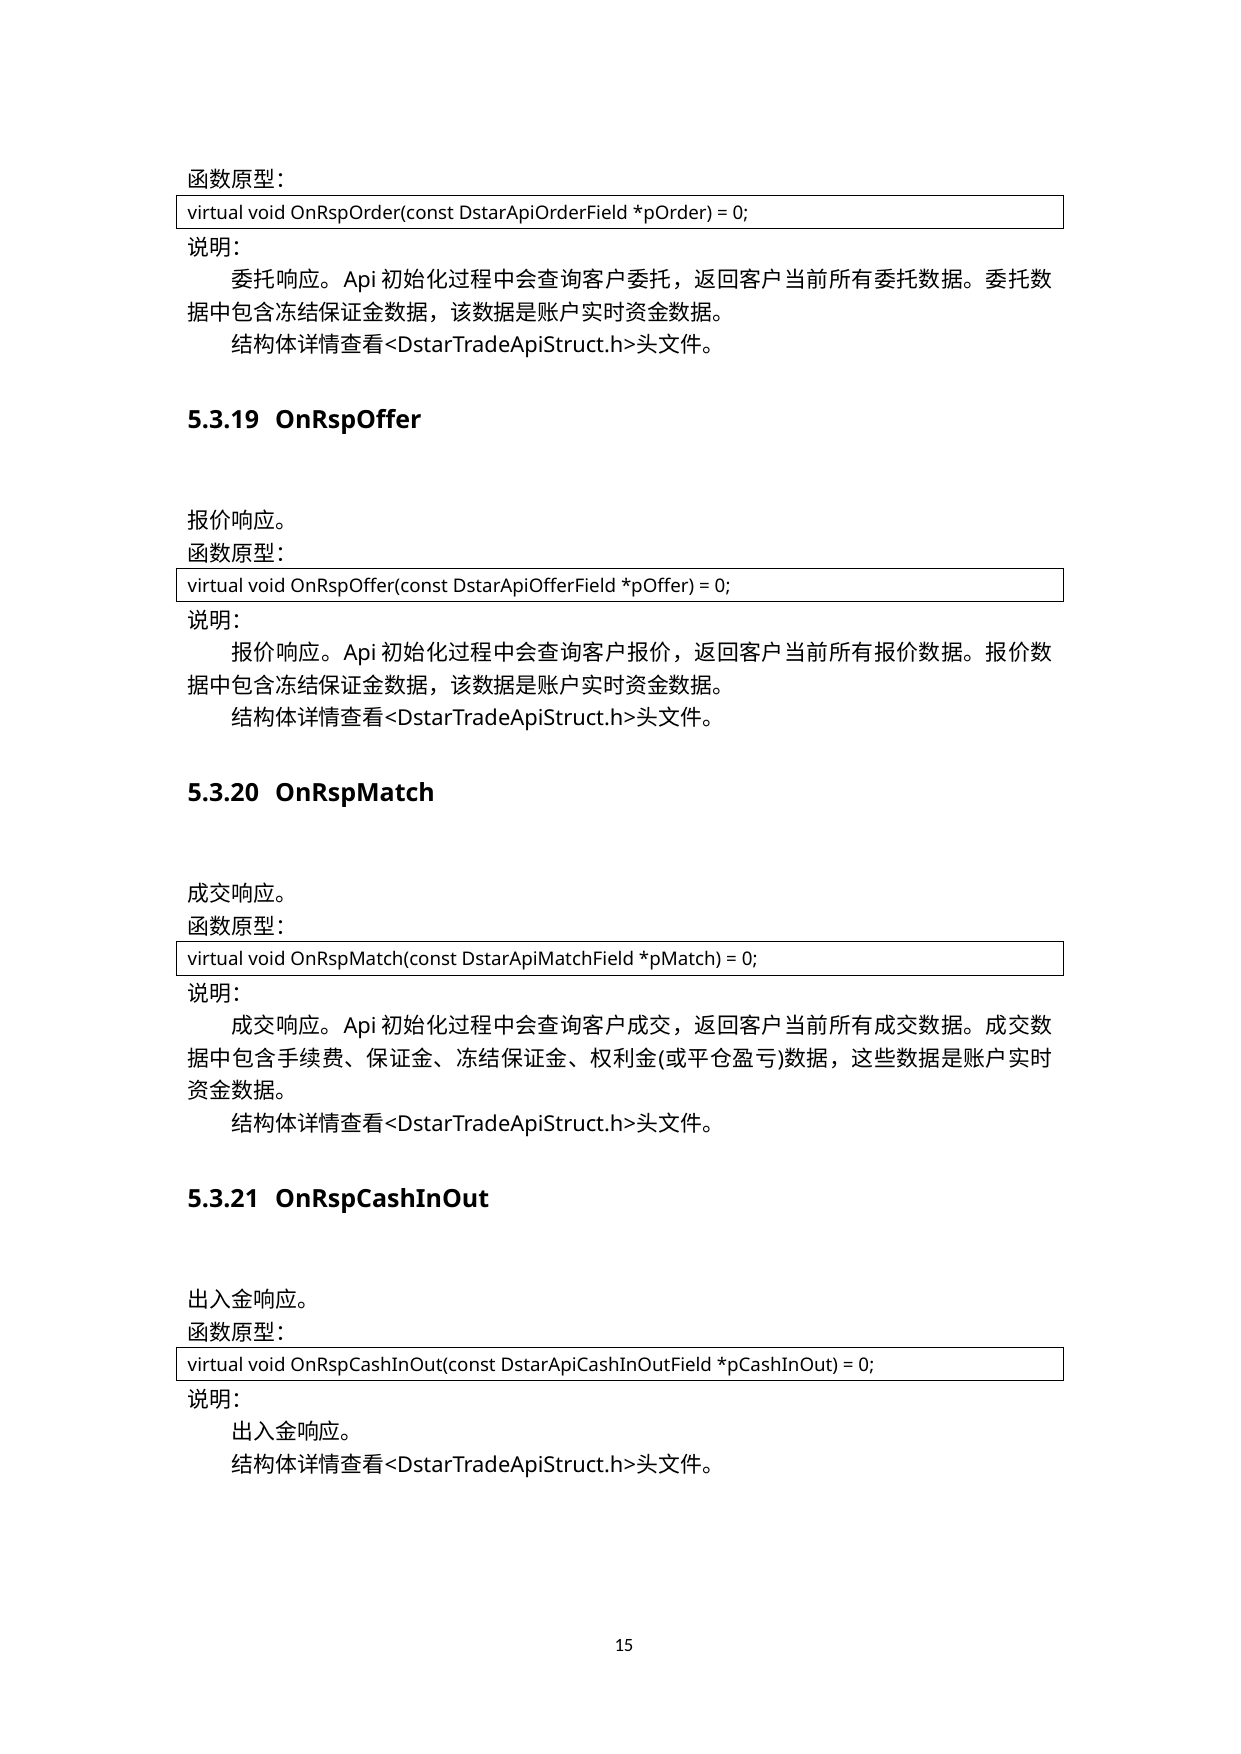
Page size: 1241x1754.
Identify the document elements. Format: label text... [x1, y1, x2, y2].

text 结构体详情查看<DstarTradeApiStruct.h>头文件。 [187, 1106, 1053, 1138]
text 报价响应。 [187, 503, 1053, 535]
text 结构体详情查看<DstarTradeApiStruct.h>头文件。 [187, 700, 1053, 732]
text 出入金响应。 [187, 1414, 1053, 1446]
table_header virtual void OnRspCashInOut(const DstarApiCashInOutField *pCashInOut) = 0; [177, 1348, 1063, 1380]
subtitle OnRspCashInOut [187, 1165, 1053, 1230]
text 出入金响应。 [187, 1282, 1053, 1314]
text 结构体详情查看<DstarTradeApiStruct.h>头文件。 [187, 327, 1053, 359]
table_header virtual void OnRspMatch(const DstarApiMatchField *pMatch) = 0; [177, 942, 1063, 974]
text 函数原型： [187, 535, 1053, 568]
text 成交响应。 [187, 876, 1053, 908]
text 说明： [187, 229, 1053, 262]
table_header virtual void OnRspOffer(const DstarApiOfferField *pOffer) = 0; [177, 569, 1063, 601]
text 委托响应。Api初始化过程中会查询客户委托，返回客户当前所有委托数据。委托数据中包含冻结保证金数据，该数据是账户实时资金数据。 [187, 262, 1053, 327]
text 说明： [187, 976, 1053, 1008]
text 报价响应。Api初始化过程中会查询客户报价，返回客户当前所有报价数据。报价数据中包含冻结保证金数据，该数据是账户实时资金数据。 [187, 635, 1053, 700]
text 函数原型： [187, 1314, 1053, 1347]
text 函数原型： [187, 162, 1053, 194]
table_header virtual void OnRspOrder(const DstarApiOrderField *pOrder) = 0; [177, 196, 1063, 228]
subtitle OnRspMatch [187, 759, 1053, 824]
text 说明： [187, 1381, 1053, 1414]
text 函数原型： [187, 908, 1053, 941]
text 成交响应。Api初始化过程中会查询客户成交，返回客户当前所有成交数据。成交数据中包含手续费、保证金、冻结保证金、权利金(或平仓盈亏)数据，这些数据是账户实时资金数据。 [187, 1008, 1053, 1106]
subtitle OnRspOffer [187, 386, 1053, 451]
text 结构体详情查看<DstarTradeApiStruct.h>头文件。 [187, 1446, 1053, 1479]
text 说明： [187, 602, 1053, 635]
